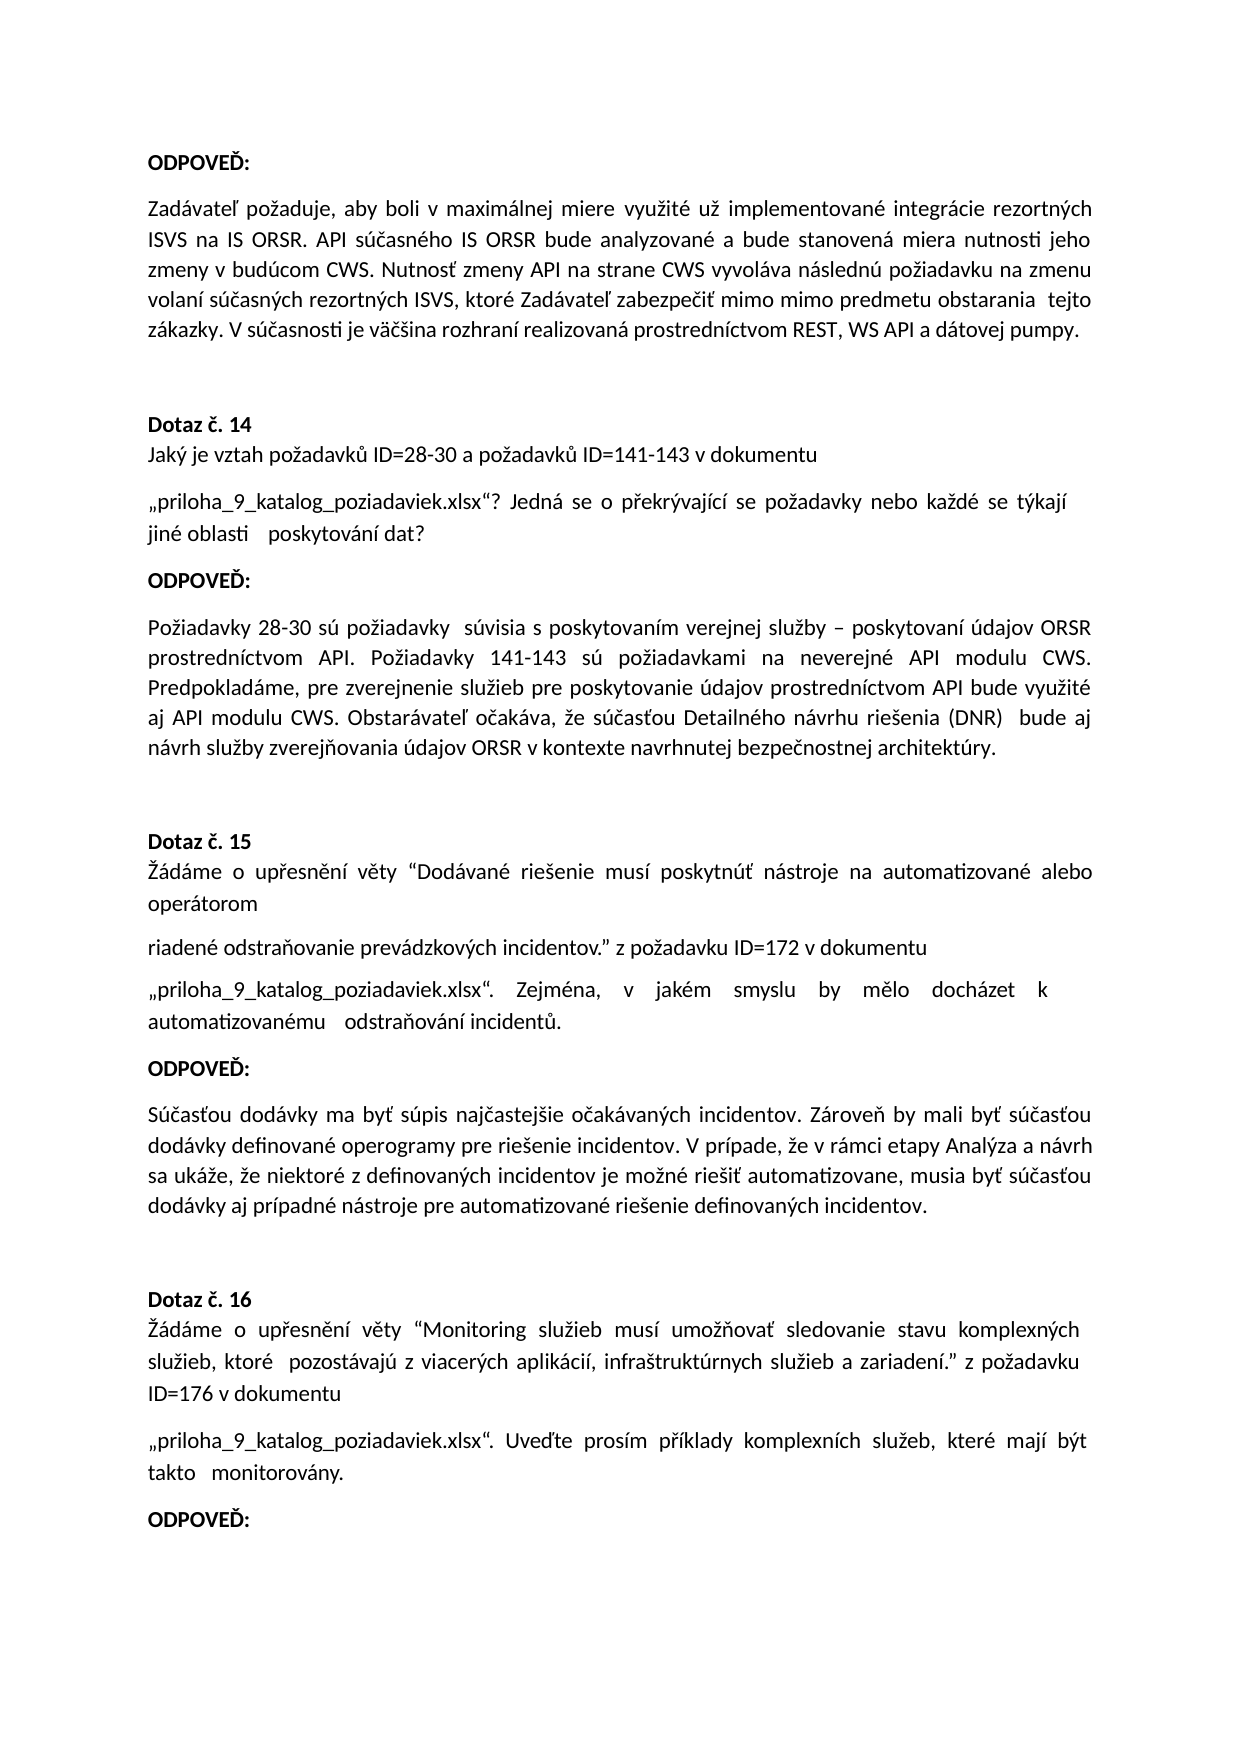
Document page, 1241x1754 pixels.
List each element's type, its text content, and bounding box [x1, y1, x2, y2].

text Súčasťou dodávky ma byť súpis najčastejšie očakávaných incidentov. Zároveň by mali byť súčasťou dodávky definované operogramy pre riešenie incidentov. V prípade, že v rámci etapy Analýza a návrh sa ukáže, že niektoré z definovaných incidentov je možné riešiť automatizovane, musia byť súčasťou dodávky aj prípadné nástroje pre automatizované riešenie definovaných incidentov. [148, 1101, 1093, 1219]
text ODPOVEĎ: [148, 1505, 1093, 1533]
text Žádáme o upřesnění věty “Monitoring služieb musí umožňovať sledovanie stavu komplexných služieb, ktoré pozostávajú z viacerých aplikácií, infraštruktúrnych služieb a zariadení.” z požadavku ID=176 v dokumentu [148, 1315, 1081, 1408]
text Žádáme o upřesnění věty “Dodávané riešenie musí poskytnúť nástroje na automatizované alebo operátorom [148, 857, 1093, 918]
text „priloha_9_katalog_poziadaviek.xlsx“. Zejména, v jakém smyslu by mělo docházet k automatizovanému odstraňování incidentů. [148, 975, 1048, 1035]
text Jaký je vztah požadavků ID=28-30 a požadavků ID=141-143 v dokumentu [148, 440, 1093, 468]
text ODPOVEĎ: [148, 1054, 1093, 1082]
text riadené odstraňovanie prevádzkových incidentov.” z požadavku ID=172 v dokumentu [148, 936, 1093, 960]
subtitle Dotaz č. 15 [148, 827, 1093, 855]
text Zadávateľ požaduje, aby boli v maximálnej miere využité už implementované integrácie rezortných ISVS na IS ORSR. API súčasného IS ORSR bude analyzované a bude stanovená miera nutnosti jeho zmeny v budúcom CWS. Nutnosť zmeny API na strane CWS vyvoláva následnú požiadavku na zmenu volaní súčasných rezortných ISVS, ktoré Zadávateľ zabezpečiť mimo mimo predmetu obstarania tejto zákazky. V súčasnosti je väčšina rozhraní realizovaná prostredníctvom REST, WS API a dátovej pumpy. [148, 194, 1093, 343]
subtitle Dotaz č. 14 [148, 410, 1093, 438]
text Požiadavky 28-30 sú požiadavky súvisia s poskytovaním verejnej služby – poskytovaní údajov ORSR prostredníctvom API. Požiadavky 141-143 sú požiadavkami na neverejné API modulu CWS. Predpokladáme, pre zverejnenie služieb pre poskytovanie údajov prostredníctvom API bude využité aj API modulu CWS. Obstarávateľ očakáva, že súčasťou Detailného návrhu riešenia (DNR) bude aj návrh služby zverejňovania údajov ORSR v kontexte navrhnutej bezpečnostnej architektúry. [148, 613, 1093, 761]
text ODPOVEĎ: [148, 148, 1093, 176]
text „priloha_9_katalog_poziadaviek.xlsx“. Uveďte prosím příklady komplexních služeb, které mají být takto monitorovány. [148, 1426, 1087, 1487]
text ODPOVEĎ: [148, 566, 1093, 594]
text „priloha_9_katalog_poziadaviek.xlsx“? Jedná se o překrývající se požadavky nebo každé se týkají jiné oblasti poskytování dat? [148, 487, 1067, 547]
subtitle Dotaz č. 16 [148, 1285, 1093, 1313]
